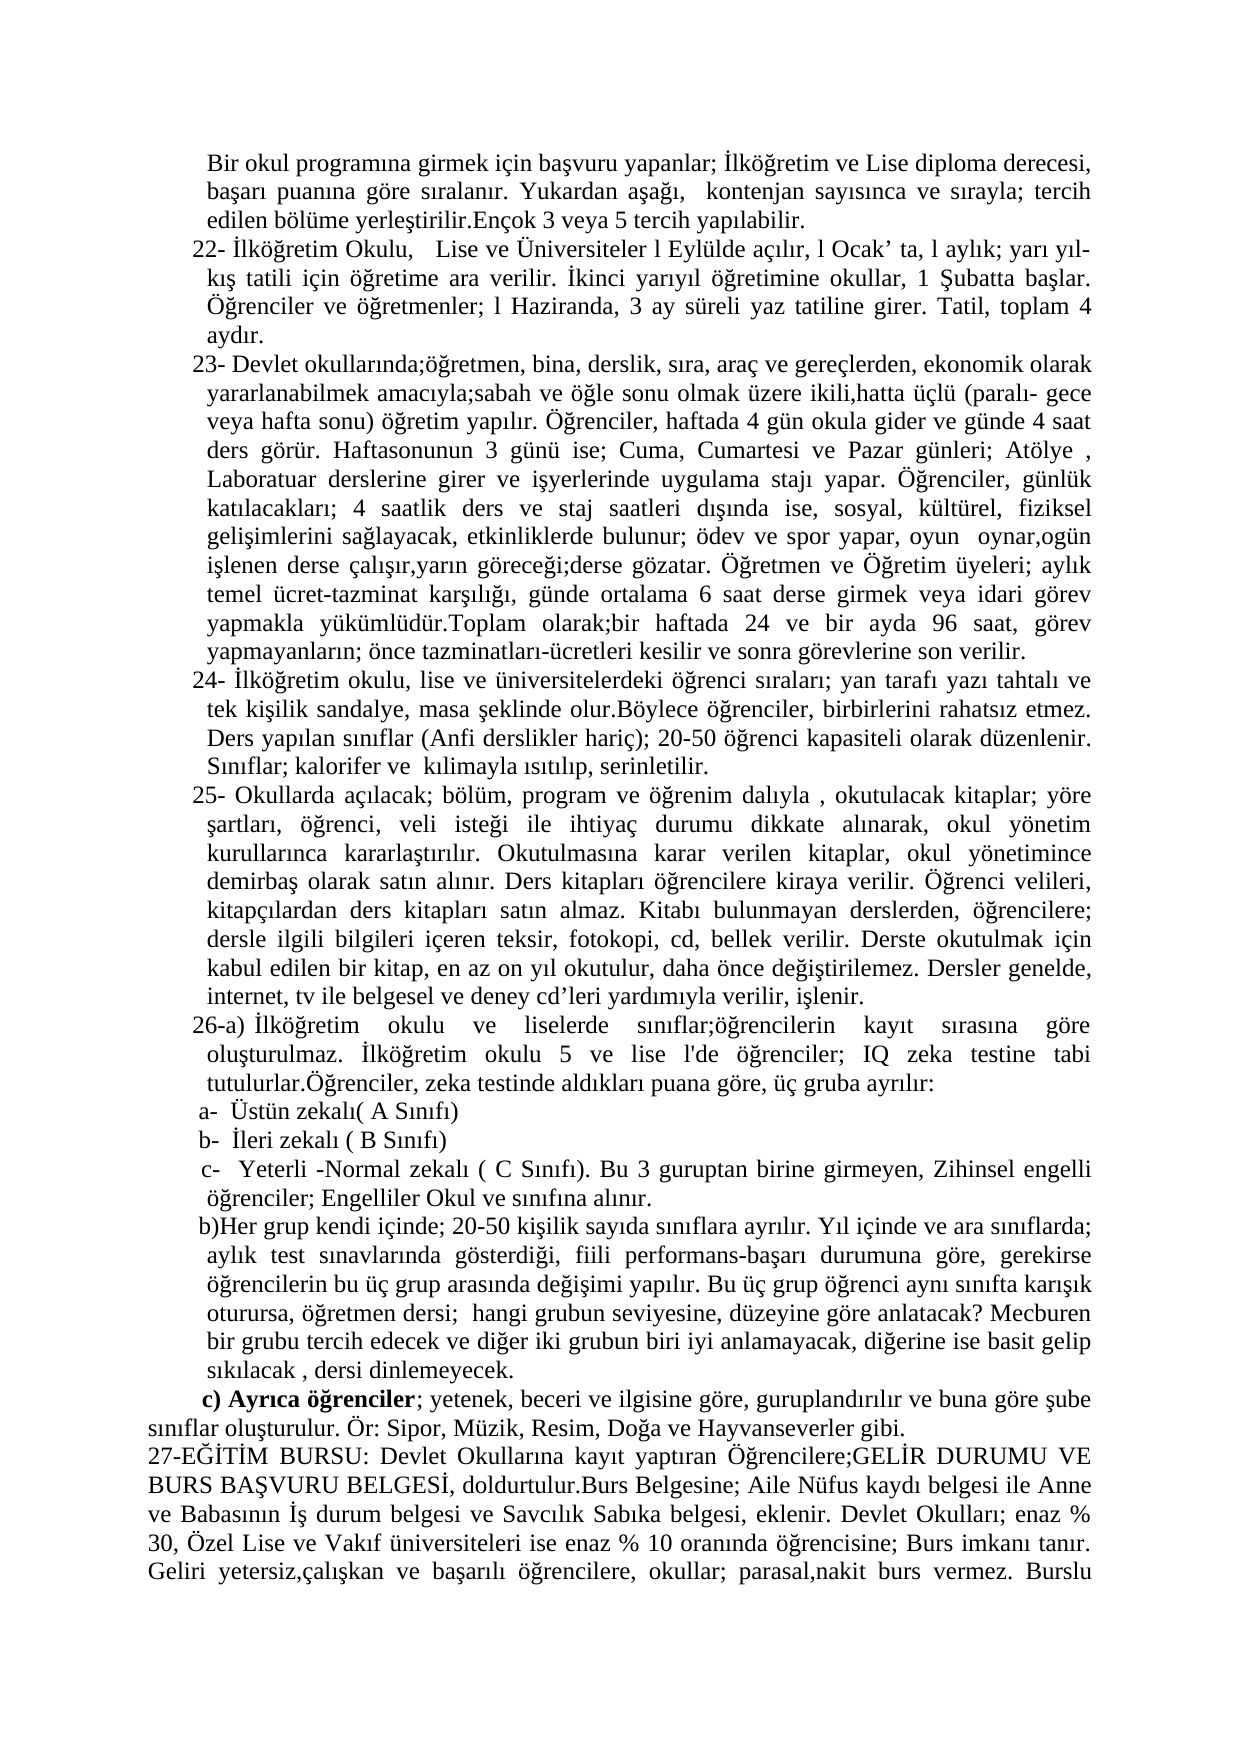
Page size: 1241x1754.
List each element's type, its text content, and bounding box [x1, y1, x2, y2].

text a- Üstün zekalı( A Sınıfı) [192, 1096, 1093, 1125]
text 22- İlköğretim Okulu, Lise ve Üniversiteler l Eylülde açılır, l Ocak’ ta, l aylık; yarı yıl-kış tatili için öğretime ara verilir. İkinci yarıyıl öğretimine okullar, 1 Şubatta başlar. Öğrenciler ve öğretmenler; l Haziranda, 3 ay süreli yaz tatiline girer. Tatil, toplam 4 aydır. [192, 234, 1093, 349]
text c- Yeterli -Normal zekalı ( C Sınıfı). Bu 3 guruptan birine girmeyen, Zihinsel engelli öğrenciler; Engelliler Okul ve sınıfına alınır. [192, 1154, 1093, 1211]
text 26-a) İlköğretim okulu ve liselerde sınıflar;öğrencilerin kayıt sırasına göre oluşturulmaz. İlköğretim okulu 5 ve lise l'de öğrenciler; IQ zeka testine tabi tutulurlar.Öğrenciler, zeka testinde aldıkları puana göre, üç gruba ayrılır: [192, 1010, 1093, 1096]
text 24- İlköğretim okulu, lise ve üniversitelerdeki öğrenci sıraları; yan tarafı yazı tahtalı ve tek kişilik sandalye, masa şeklinde olur.Böylece öğrenciler, birbirlerini rahatsız etmez. Ders yapılan sınıflar (Anfi derslikler hariç); 20-50 öğrenci kapasiteli olarak düzenlenir. Sınıflar; kalorifer ve kılimayla ısıtılıp, serinletilir. [192, 665, 1093, 780]
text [148, 1441, 1093, 1585]
text c) Ayrıca öğrenciler; yetenek, beceri ve ilgisine göre, guruplandırılır ve buna göre şube sınıflar oluşturulur. Ör: Sipor, Müzik, Resim, Doğa ve Hayvanseverler gibi. [148, 1384, 1093, 1441]
text b- İleri zekalı ( B Sınıfı) [192, 1125, 1093, 1154]
text b)Her grup kendi içinde; 20-50 kişilik sayıda sınıflara ayrılır. Yıl içinde ve ara sınıflarda; aylık test sınavlarında gösterdiği, fiili performans-başarı durumuna göre, gerekirse öğrencilerin bu üç grup arasında değişimi yapılır. Bu üç grup öğrenci aynı sınıfta karışık oturursa, öğretmen dersi; hangi grubun seviyesine, düzeyine göre anlatacak? Mecburen bir grubu tercih edecek ve diğer iki grubun biri iyi anlamayacak, diğerine ise basit gelip sıkılacak , dersi dinlemeyecek. [192, 1211, 1093, 1384]
text 23- Devlet okullarında;öğretmen, bina, derslik, sıra, araç ve gereçlerden, ekonomik olarak yararlanabilmek amacıyla;sabah ve öğle sonu olmak üzere ikili,hatta üçlü (paralı- gece veya hafta sonu) öğretim yapılır. Öğrenciler, haftada 4 gün okula gider ve günde 4 saat ders görür. Haftasonunun 3 günü ise; Cuma, Cumartesi ve Pazar günleri; Atölye , Laboratuar derslerine girer ve işyerlerinde uygulama stajı yapar. Öğrenciler, günlük katılacakları; 4 saatlik ders ve staj saatleri dışında ise, sosyal, kültürel, fiziksel gelişimlerini sağlayacak, etkinliklerde bulunur; ödev ve spor yapar, oyun oynar,ogün işlenen derse çalışır,yarın göreceği;derse gözatar. Öğretmen ve Öğretim üyeleri; aylık temel ücret-tazminat karşılığı, günde ortalama 6 saat derse girmek veya idari görev yapmakla yükümlüdür.Toplam olarak;bir haftada 24 ve bir ayda 96 saat, görev yapmayanların; önce tazminatları-ücretleri kesilir ve sonra görevlerine son verilir. [192, 349, 1093, 665]
text 25- Okullarda açılacak; bölüm, program ve öğrenim dalıyla , okutulacak kitaplar; yöre şartları, öğrenci, veli isteği ile ihtiyaç durumu dikkate alınarak, okul yönetim kurullarınca kararlaştırılır. Okutulmasına karar verilen kitaplar, okul yönetimince demirbaş olarak satın alınır. Ders kitapları öğrencilere kiraya verilir. Öğrenci velileri, kitapçılardan ders kitapları satın almaz. Kitabı bulunmayan derslerden, öğrencilere; dersle ilgili bilgileri içeren teksir, fotokopi, cd, bellek verilir. Derste okutulmak için kabul edilen bir kitap, en az on yıl okutulur, daha önce değiştirilemez. Dersler genelde, internet, tv ile belgesel ve deney cd’leri yardımıyla verilir, işlenir. [192, 780, 1093, 1010]
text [192, 148, 1093, 234]
